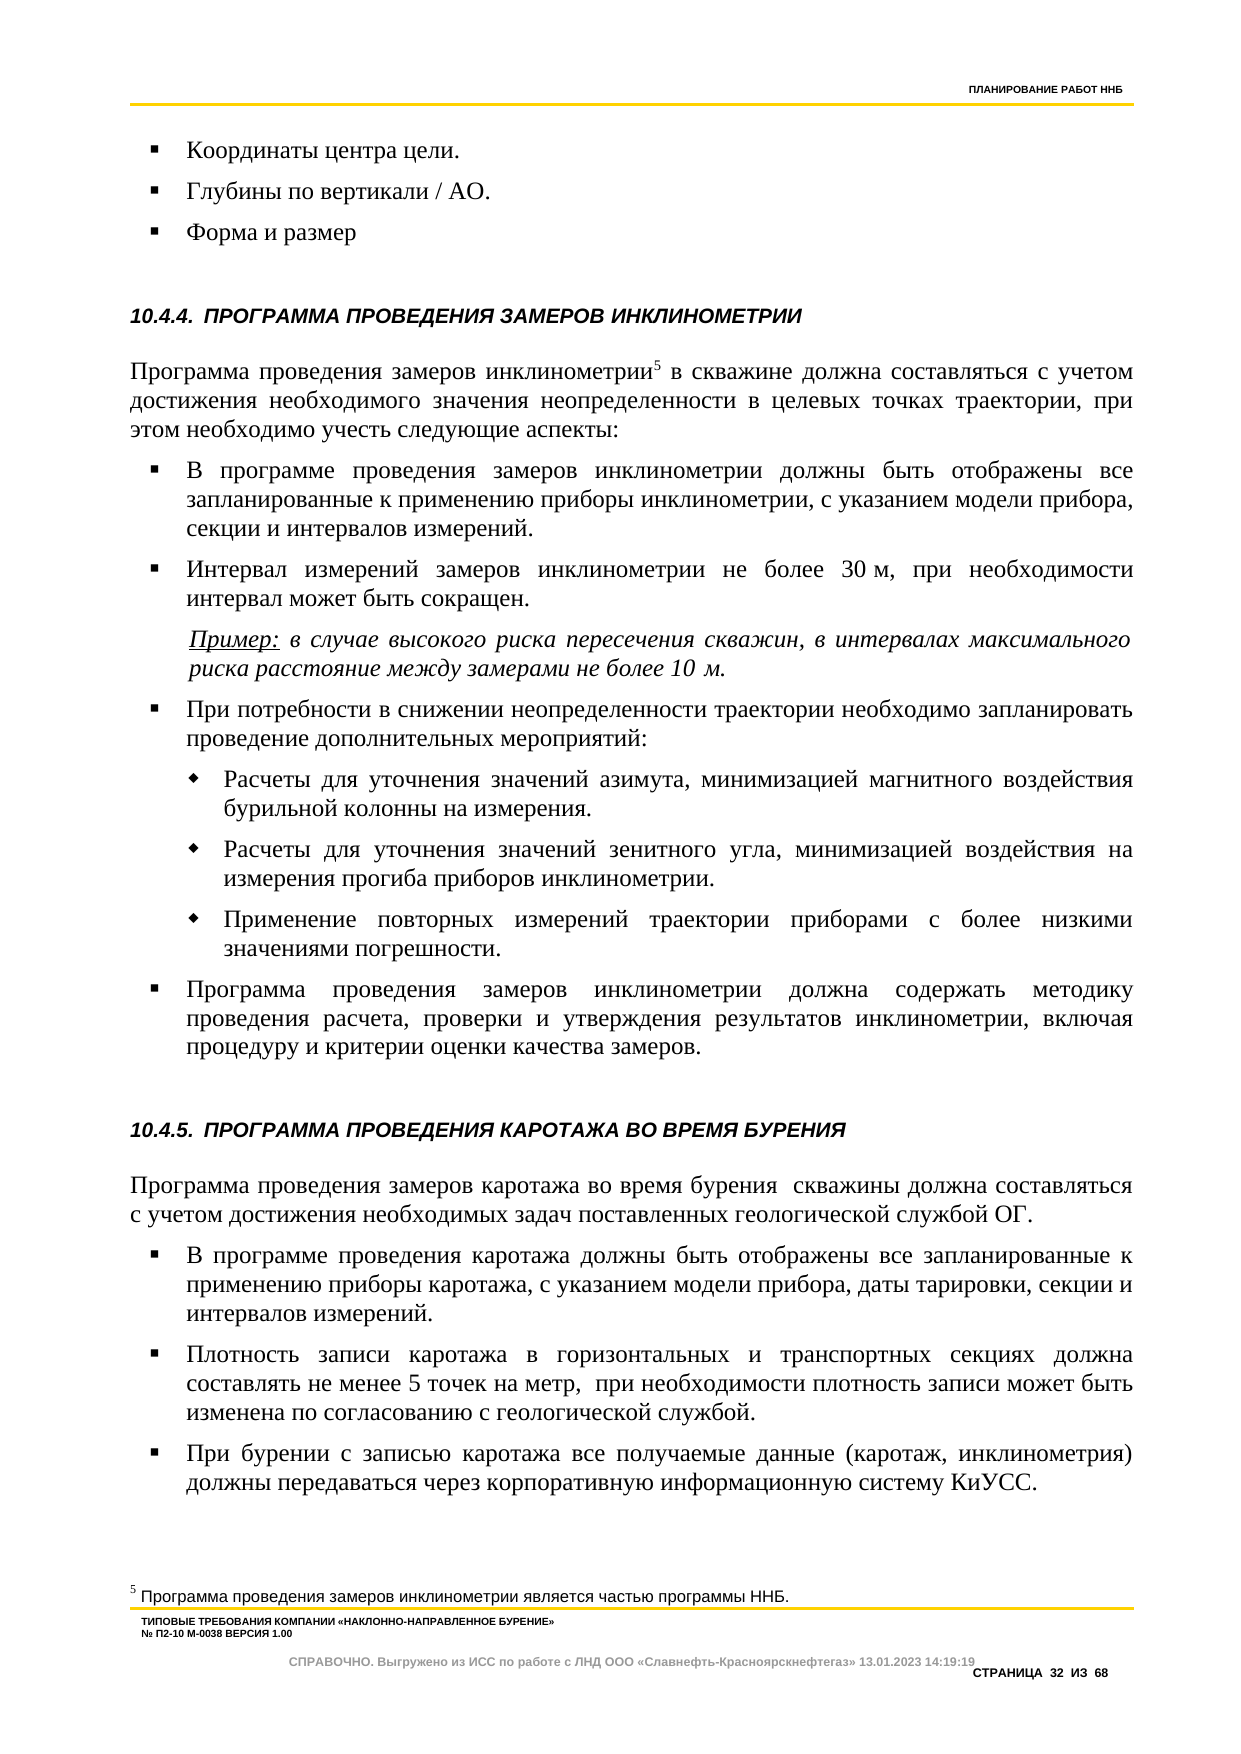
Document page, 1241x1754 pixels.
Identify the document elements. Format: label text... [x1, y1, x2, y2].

list Расчеты для уточнения значений зенитного угла, минимизацией воздействия на измерения прогиба приборов инклинометрии. [186, 834, 1134, 891]
list При бурении с записью каротажа все получаемые данные (каротаж, инклинометрия) должны передаваться через корпоративную информационную систему КиУСС. [149, 1438, 1134, 1495]
list Координаты центра цели. [149, 135, 1134, 164]
list В программе проведения каротажа должны быть отображены все запланированные к применению приборы каротажа, с указанием модели прибора, даты тарировки, секции и интервалов измерений. [149, 1240, 1134, 1327]
list Плотность записи каротажа в горизонтальных и транспортных секциях должна составлять не менее 5 точек на метр, при необходимости плотность записи может быть изменена по согласованию с геологической службой. [149, 1339, 1134, 1425]
list В программе проведения замеров инклинометрии должны быть отображены все запланированные к применению приборы инклинометрии, с указанием модели прибора, секции и интервалов измерений. [149, 455, 1134, 541]
list Применение повторных измерений траектории приборами с более низкими значениями погрешности. [186, 904, 1134, 961]
text Программа проведения замеров инклинометрии в скважине должна составляться с учетом достижения необходимого значения неопределенности в целевых точках траектории, при этом необходимо учесть следующие аспекты: [130, 356, 1134, 443]
list Программа проведения замеров инклинометрии [130, 304, 1134, 328]
list Интервал измерений замеров инклинометрии не более 30 м, при необходимости интервал может быть сокращен. [149, 554, 1134, 611]
text Программа проведения замеров каротажа во время бурения скважины должна составляться с учетом достижения необходимых задач поставленных геологической службой ОГ. [130, 1170, 1134, 1228]
list Пример: в случае высокого риска пересечения скважин, в интервалах максимального риска расстояние между замерами не более 10 м. [189, 624, 1134, 681]
list Программа проведения замеров инклинометрии должна содержать методику проведения расчета, проверки и утверждения результатов инклинометрии, включая процедуру и критерии оценки качества замеров. [149, 974, 1134, 1060]
list Форма и размер [149, 217, 1134, 246]
list При потребности в снижении неопределенности траектории необходимо запланировать проведение дополнительных мероприятий: [149, 694, 1134, 751]
list Глубины по вертикали / АО. [149, 176, 1134, 205]
list Программа проведения каротажа во время бурения [130, 1118, 1134, 1142]
list Расчеты для уточнения значений азимута, минимизацией магнитного воздействия бурильной колонны на измерения. [186, 764, 1134, 821]
